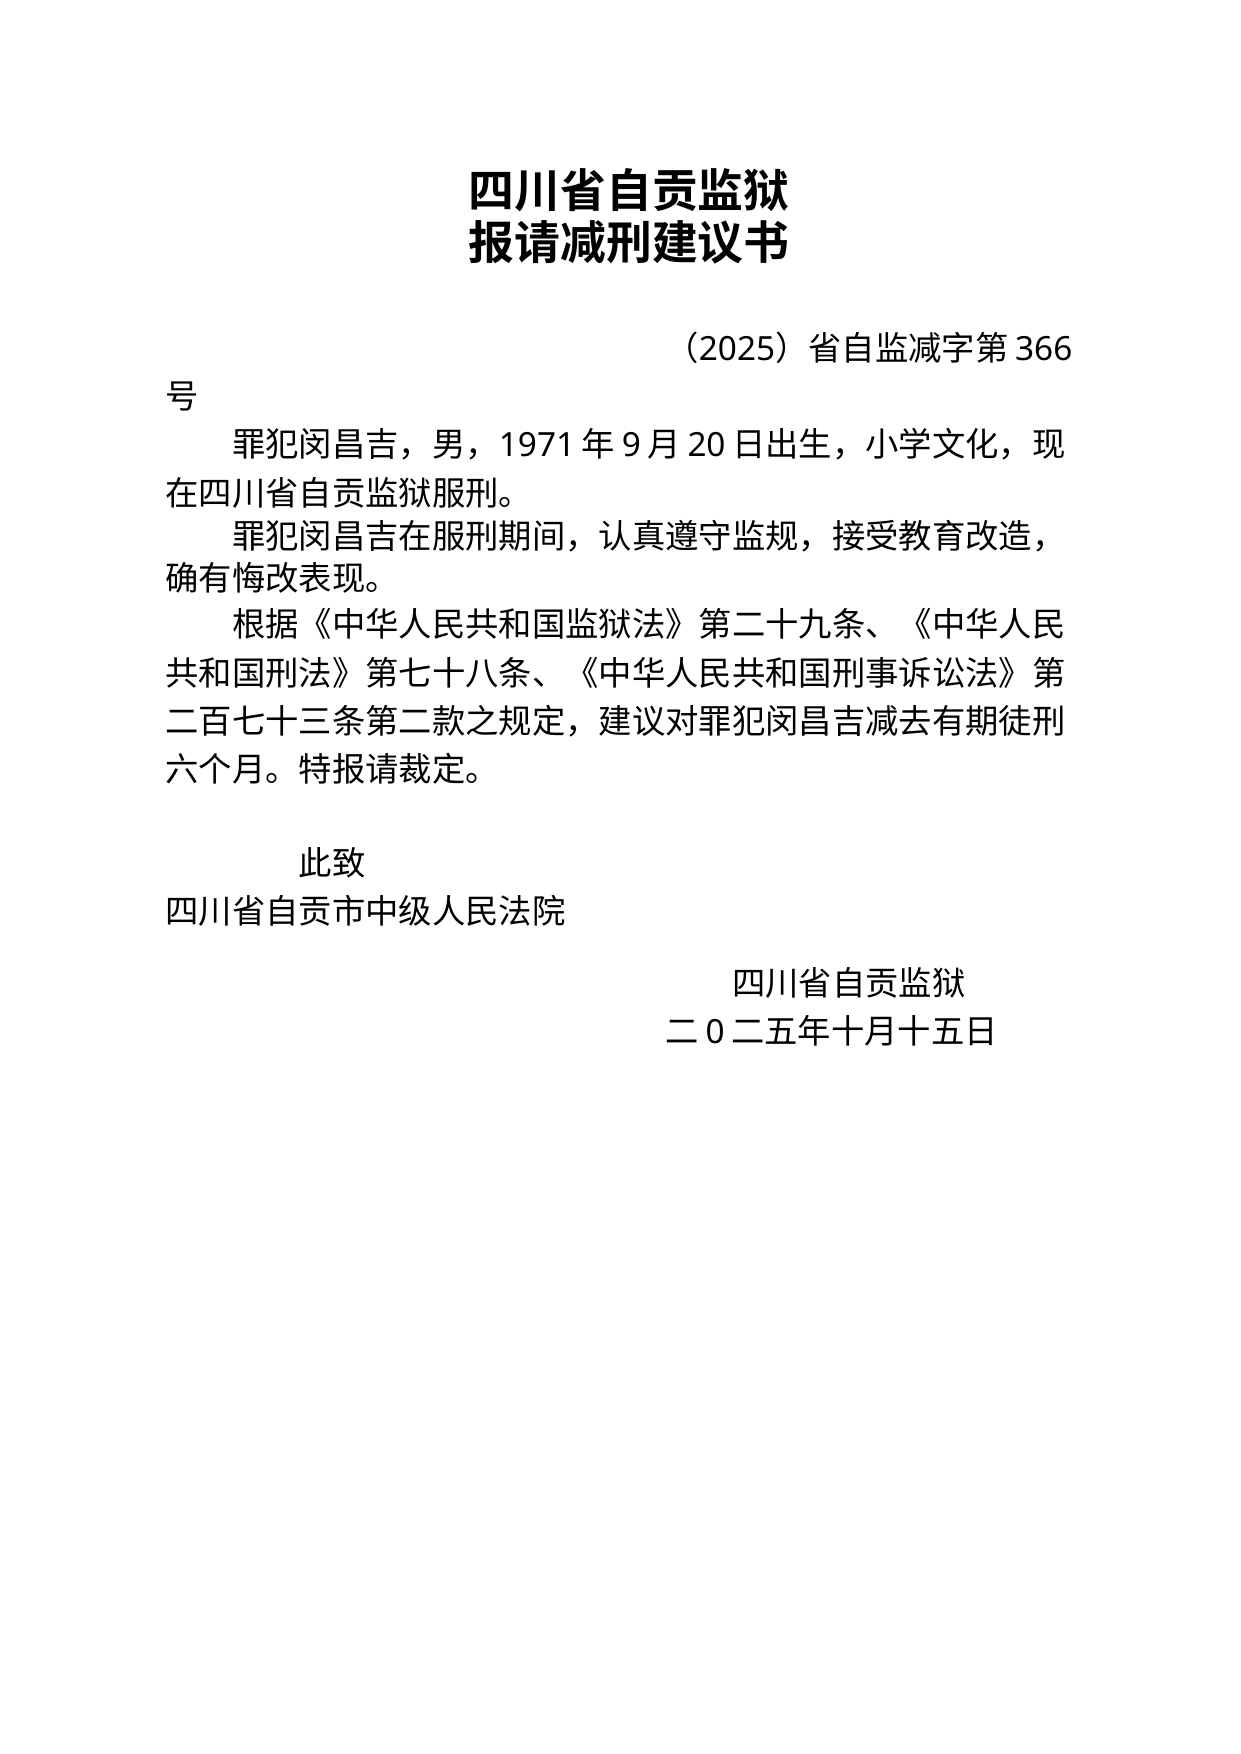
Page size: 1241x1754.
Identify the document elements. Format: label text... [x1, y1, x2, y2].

text 二0二五年十月十五日 [165, 1005, 1093, 1054]
text 罪犯闵昌吉在服刑期间，认真遵守监规，接受教育改造，确有悔改表现。 [165, 515, 1093, 598]
text 报请减刑建议书 [165, 217, 1093, 269]
text 此致 [165, 837, 1093, 885]
text 罪犯闵昌吉，男，1971年9月20日出生，小学文化，现在四川省自贡监狱服刑。 [165, 418, 1093, 515]
text （2025）省自监减字第366号 [165, 322, 1093, 418]
text 四川省自贡监狱 [165, 957, 1093, 1005]
text 四川省自贡监狱 [165, 165, 1093, 217]
text 四川省自贡市中级人民法院 [165, 885, 1093, 933]
text 根据《中华人民共和国监狱法》第二十九条、《中华人民共和国刑法》第七十八条、《中华人民共和国刑事诉讼法》第二百七十三条第二款之规定，建议对罪犯闵昌吉减去有期徒刑六个月。特报请裁定。 [165, 598, 1093, 791]
